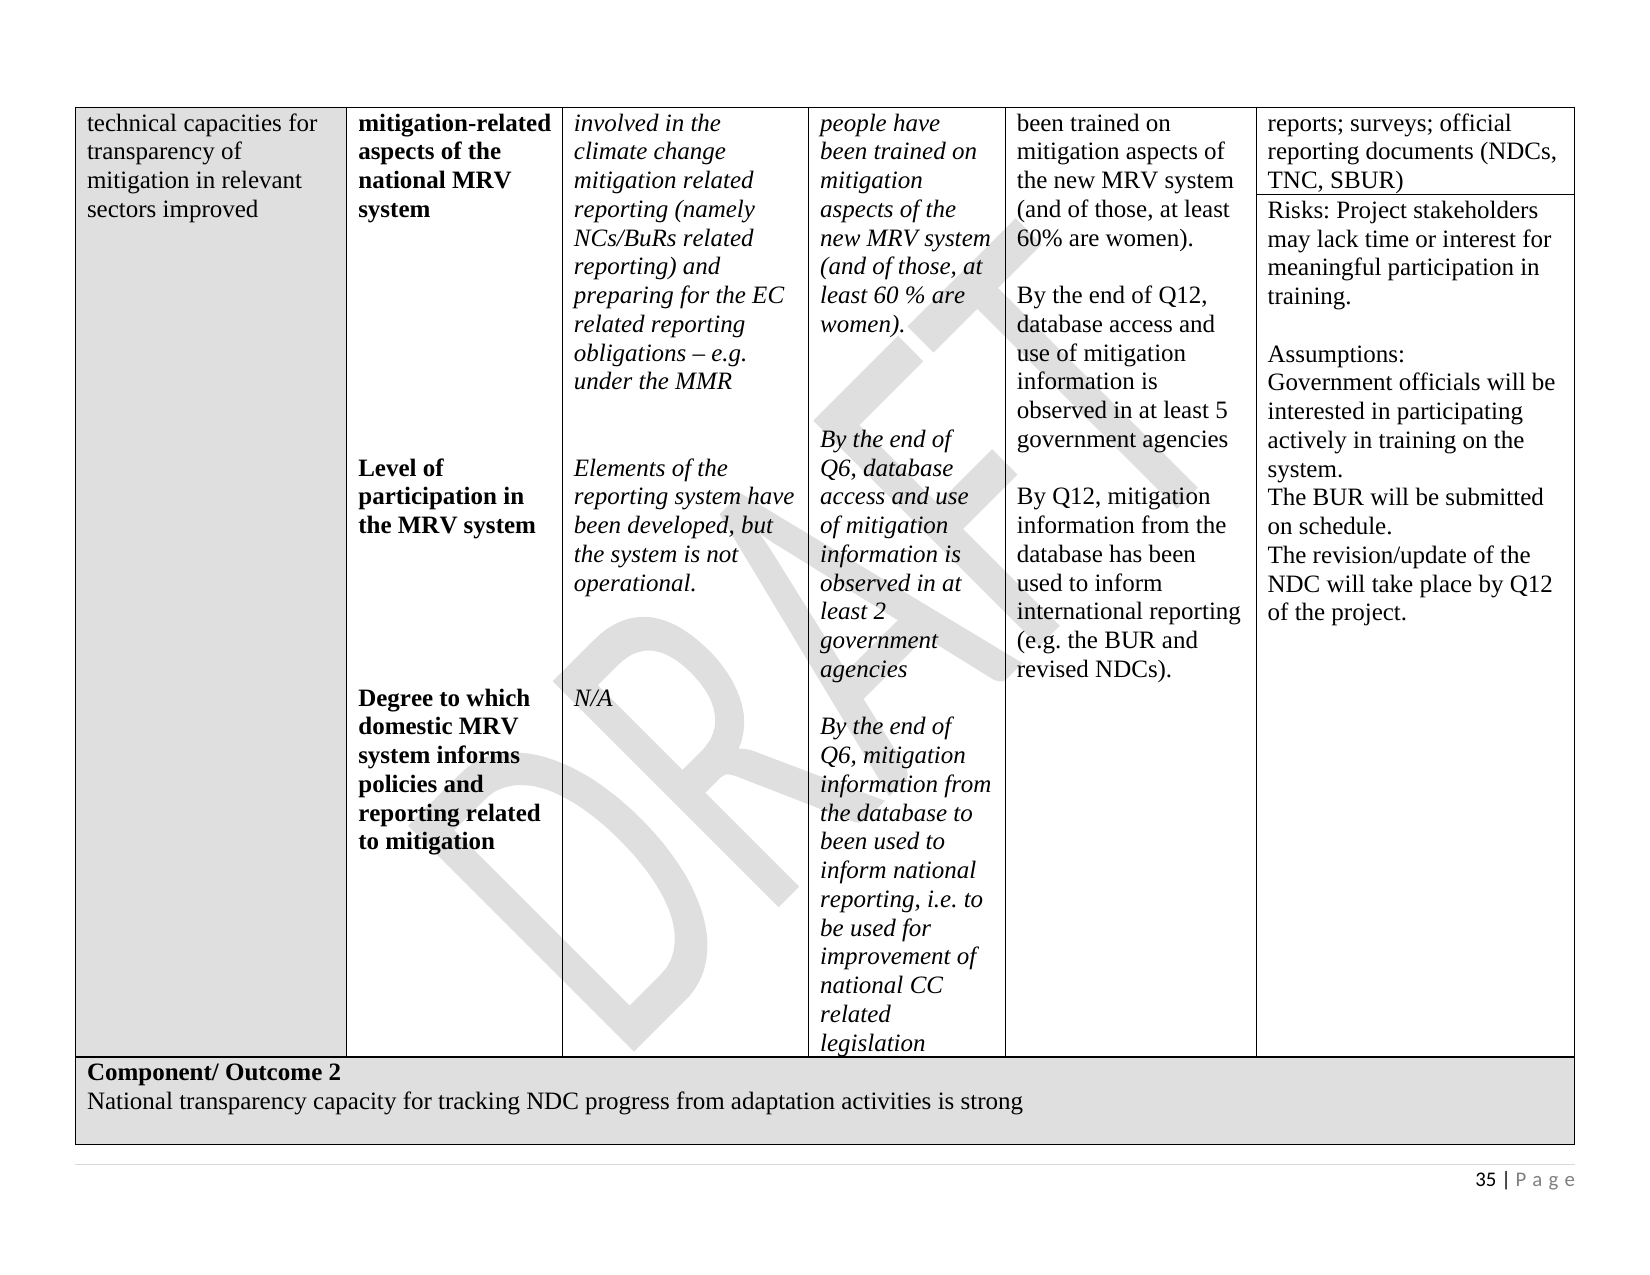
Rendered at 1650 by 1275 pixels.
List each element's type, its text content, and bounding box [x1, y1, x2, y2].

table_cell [1257, 195, 1574, 1056]
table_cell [1257, 108, 1574, 194]
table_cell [563, 108, 808, 1056]
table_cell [347, 108, 562, 1056]
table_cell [809, 108, 1005, 1056]
table_cell Component/ Outcome 2 National transparency capacity for tracking NDC progress from adaptation activities is strong [76, 1058, 1574, 1144]
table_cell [1006, 108, 1256, 1056]
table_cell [76, 108, 346, 1056]
